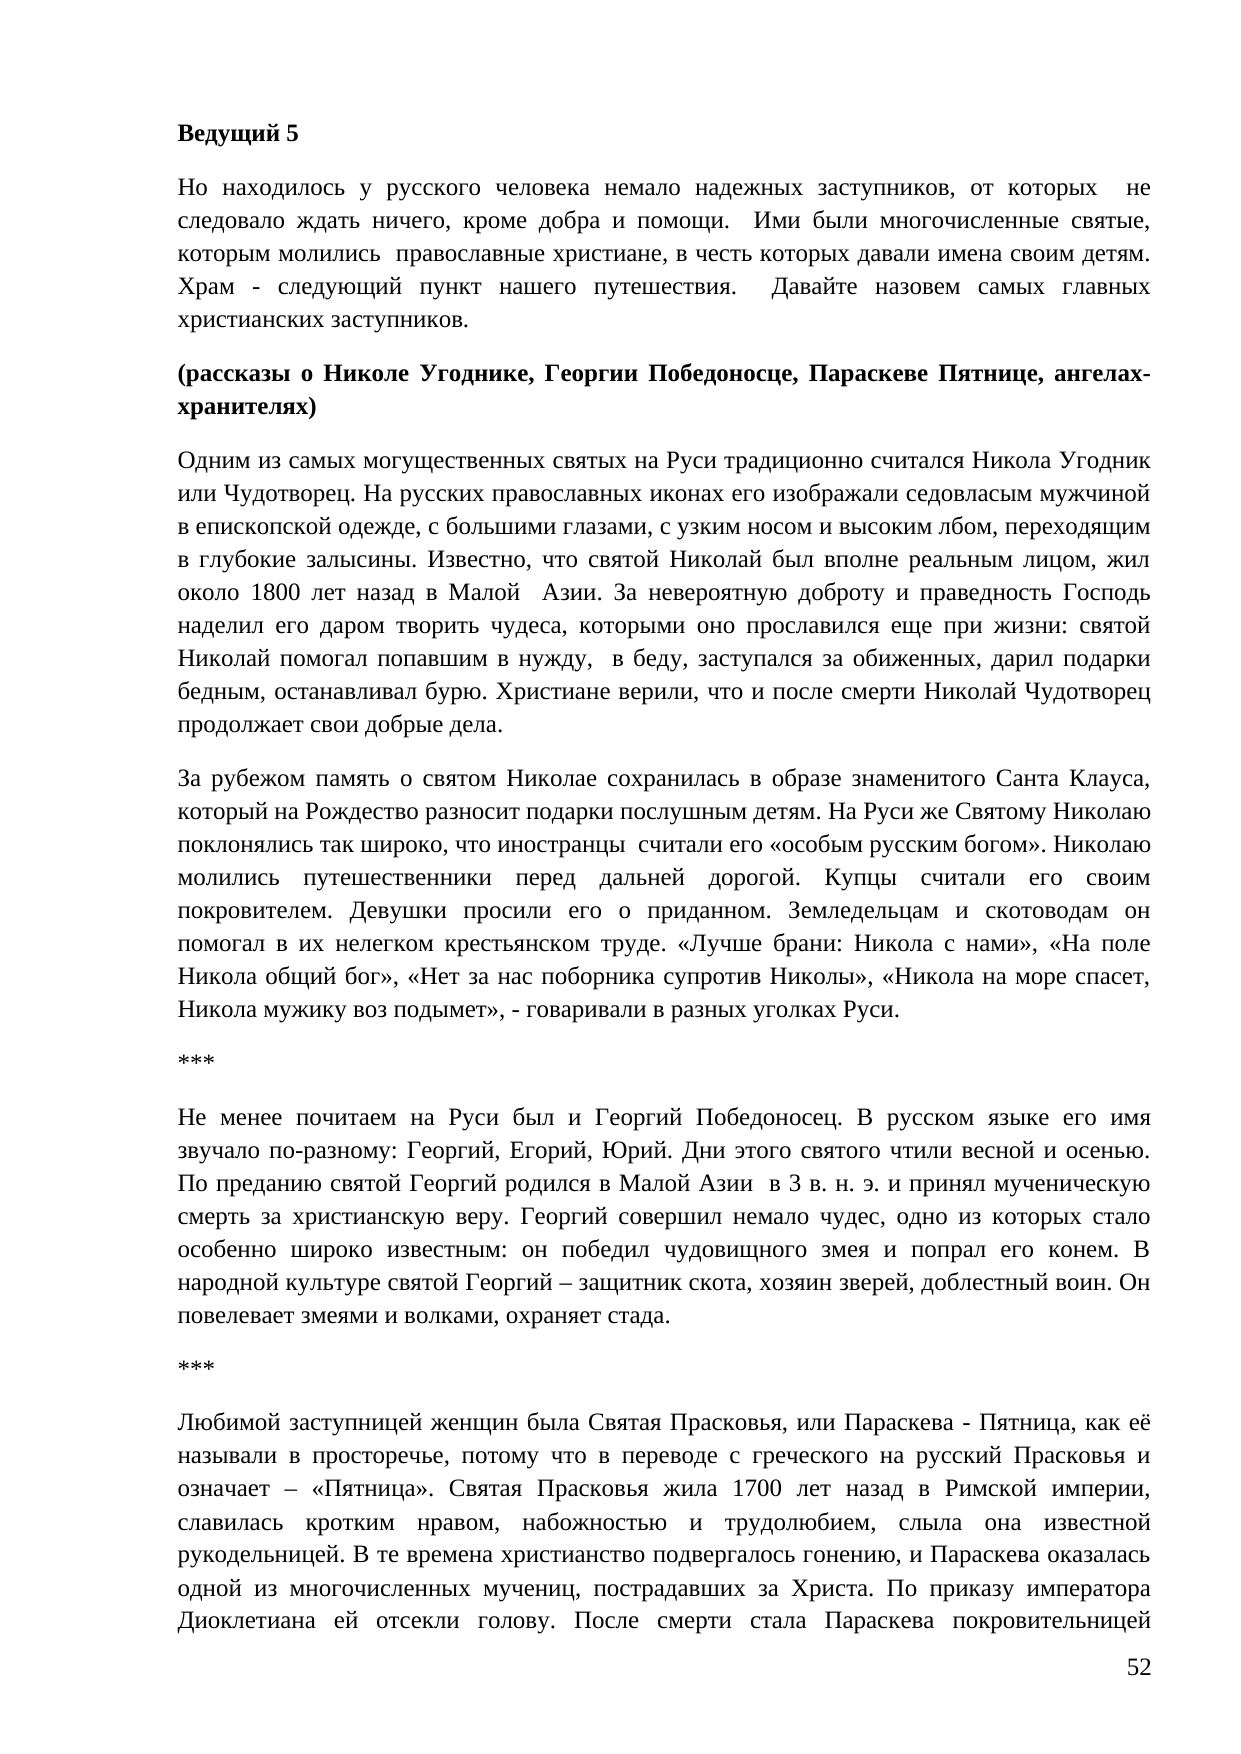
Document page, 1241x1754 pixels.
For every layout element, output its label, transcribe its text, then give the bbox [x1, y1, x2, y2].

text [177, 1407, 1152, 1634]
text Ведущий 5 [177, 118, 1152, 147]
text За рубежом память о святом Николае сохранилась в образе знаменитого Санта Клауса, который на Рождество разносит подарки послушным детям. На Руси же Святому Николаю поклонялись так широко, что иностранцы считали его «особым русским богом». Николаю молились путешественники перед дальней дорогой. Купцы считали его своим покровителем. Девушки просили его о приданном. Земледельцам и скотоводам он помогал в их нелегком крестьянском труде. «Лучше брани: Никола с нами», «На поле Никола общий бог», «Нет за нас поборника супротив Николы», «Никола на море спасет, Никола мужику воз подымет», - говаривали в разных уголках Руси. [177, 763, 1152, 1023]
text (рассказы о Николе Угоднике, Георгии Победоносце, Параскеве Пятнице, ангелах-хранителях) [177, 358, 1152, 420]
text Но находилось у русского человека немало надежных заступников, от которых не следовало ждать ничего, кроме добра и помощи. Ими были многочисленные святые, которым молились православные христиане, в честь которых давали имена своим детям. Храм - следующий пункт нашего путешествия. Давайте назовем самых главных христианских заступников. [177, 172, 1152, 333]
text Одним из самых могущественных святых на Руси традиционно считался Никола Угодник или Чудотворец. На русских православных иконах его изображали седовласым мужчиной в епископской одежде, с большими глазами, с узким носом и высоким лбом, переходящим в глубокие залысины. Известно, что святой Николай был вполне реальным лицом, жил около 1800 лет назад в Малой Азии. За невероятную доброту и праведность Господь наделил его даром творить чудеса, которыми оно прославился еще при жизни: святой Николай помогал попавшим в нужду, в беду, заступался за обиженных, дарил подарки бедным, останавливал бурю. Христиане верили, что и после смерти Николай Чудотворец продолжает свои добрые дела. [177, 445, 1152, 738]
text Не менее почитаем на Руси был и Георгий Победоносец. В русском языке его имя звучало по-разному: Георгий, Егорий, Юрий. Дни этого святого чтили весной и осенью. По преданию святой Георгий родился в Малой Азии в 3 в. н. э. и принял мученическую смерть за христианскую веру. Георгий совершил немало чудес, одно из которых стало особенно широко известным: он победил чудовищного змея и попрал его конем. В народной культуре святой Георгий – защитник скота, хозяин зверей, доблестный воин. Он повелевает змеями и волками, охраняет стада. [177, 1102, 1152, 1328]
text *** [177, 1354, 1152, 1382]
text *** [177, 1048, 1152, 1077]
